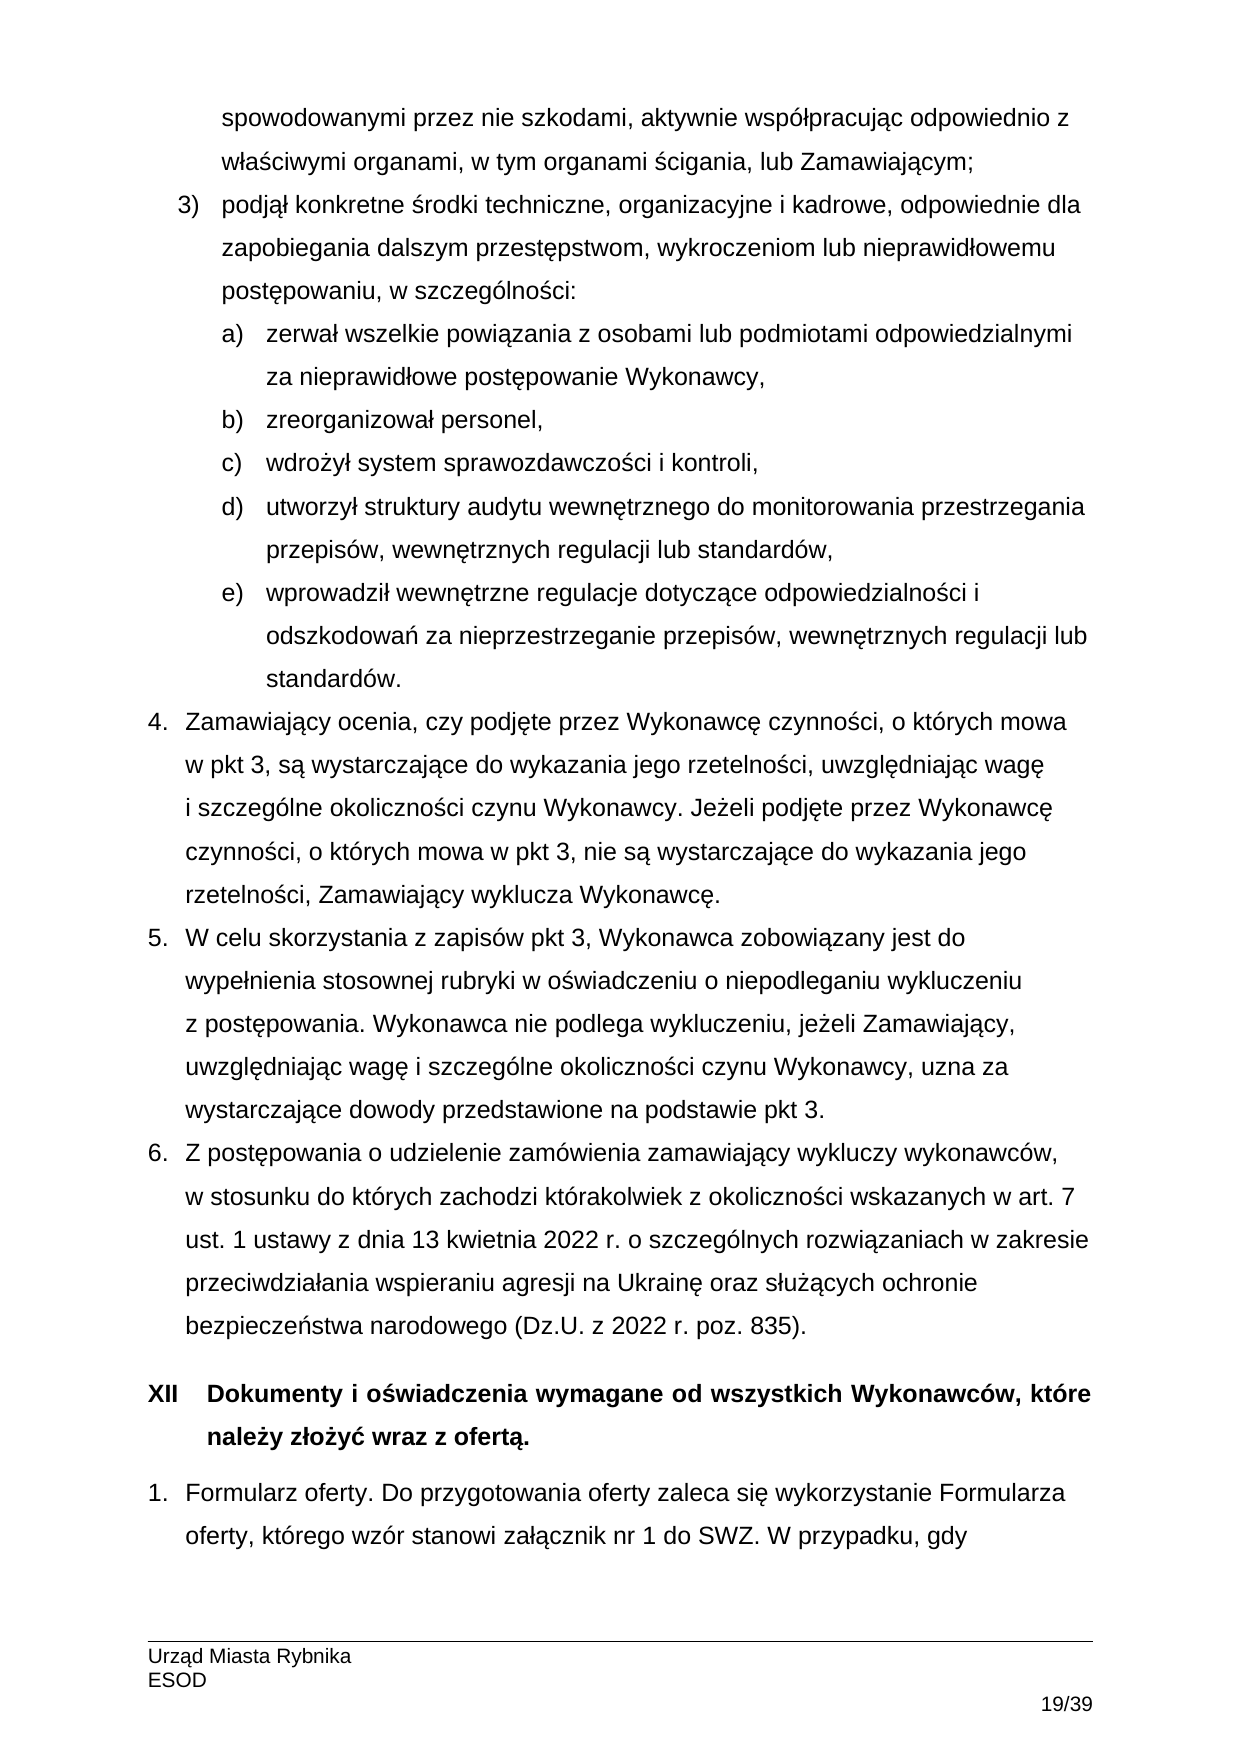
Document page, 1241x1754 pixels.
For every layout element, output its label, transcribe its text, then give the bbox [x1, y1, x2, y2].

list podjął konkretne środki techniczne, organizacyjne i kadrowe, odpowiednie dla zapobiegania dalszym przestępstwom, wykroczeniom lub nieprawidłowemu postępowaniu, w szczególności: [177, 190, 1091, 305]
list W celu skorzystania z zapisów pkt 3, Wykonawca zobowiązany jest do wypełnienia stosownej rubryki w oświadczeniu o niepodleganiu wykluczeniu z postępowania. Wykonawca nie podlega wykluczeniu, jeżeli Zamawiający, uwzględniając wagę i szczególne okoliczności czynu Wykonawcy, uzna za wystarczające dowody przedstawione na podstawie pkt 3. [148, 923, 1091, 1124]
list utworzył struktury audytu wewnętrznego do monitorowania przestrzegania przepisów, wewnętrznych regulacji lub standardów, [221, 492, 1091, 563]
subtitle XII Dokumenty i oświadczenia wymagane od wszystkich Wykonawców, które należy złożyć wraz z ofertą. [148, 1379, 1093, 1451]
list wprowadził wewnętrzne regulacje dotyczące odpowiedzialności i odszkodowań za nieprzestrzeganie przepisów, wewnętrznych regulacji lub standardów. [221, 578, 1091, 693]
list wdrożył system sprawozdawczości i kontroli, [221, 448, 1091, 477]
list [177, 103, 1091, 175]
list Z postępowania o udzielenie zamówienia zamawiający wykluczy wykonawców, w stosunku do których zachodzi którakolwiek z okoliczności wskazanych w art. 7 ust. 1 ustawy z dnia 13 kwietnia 2022 r. o szczególnych rozwiązaniach w zakresie przeciwdziałania wspieraniu agresji na Ukrainę oraz służących ochronie bezpieczeństwa narodowego (Dz.U. z 2022 r. poz. 835). [148, 1138, 1091, 1340]
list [148, 1478, 1093, 1550]
list zreorganizował personel, [221, 405, 1091, 434]
list zerwał wszelkie powiązania z osobami lub podmiotami odpowiedzialnymi za nieprawidłowe postępowanie Wykonawcy, [221, 319, 1091, 391]
list Zamawiający ocenia, czy podjęte przez Wykonawcę czynności, o których mowa w pkt 3, są wystarczające do wykazania jego rzetelności, uwzględniając wagę i szczególne okoliczności czynu Wykonawcy. Jeżeli podjęte przez Wykonawcę czynności, o których mowa w pkt 3, nie są wystarczające do wykazania jego rzetelności, Zamawiający wyklucza Wykonawcę. [148, 707, 1091, 908]
